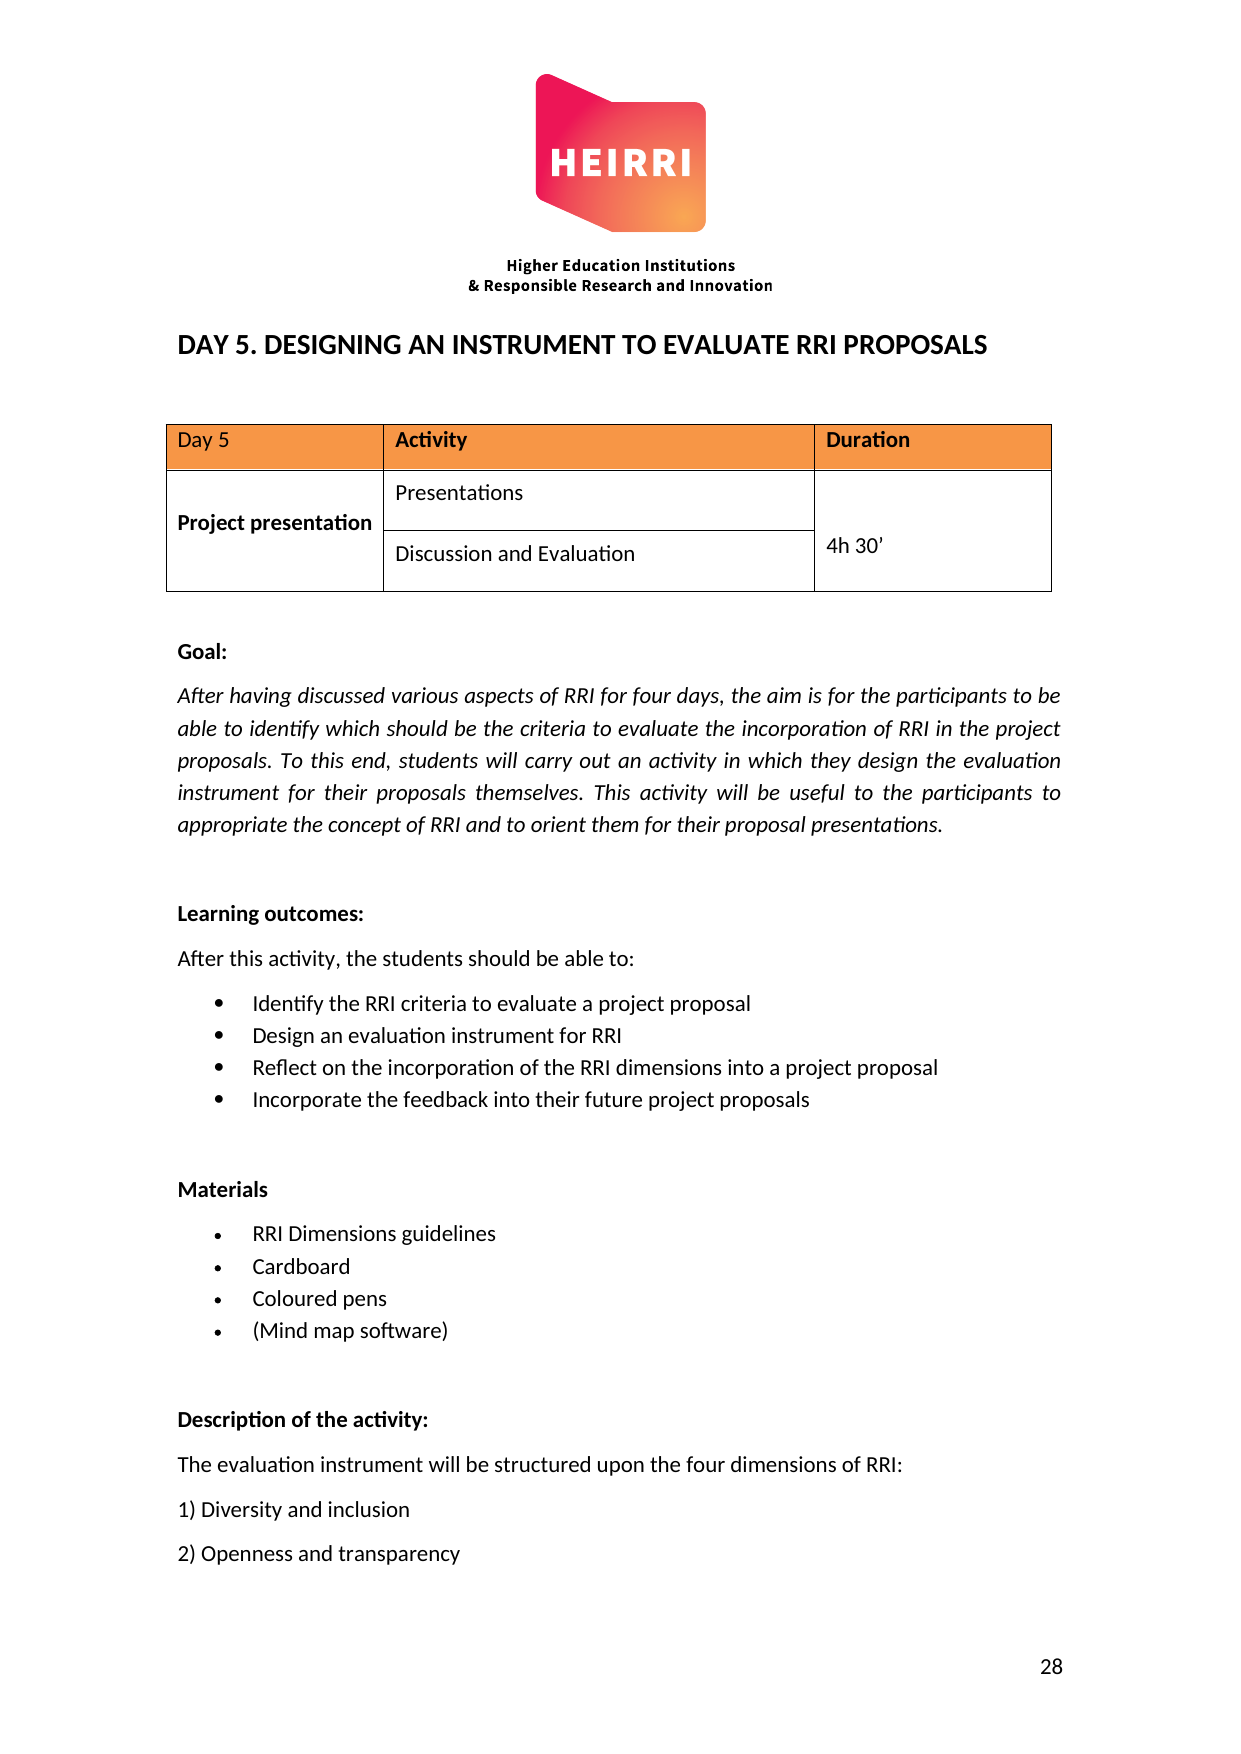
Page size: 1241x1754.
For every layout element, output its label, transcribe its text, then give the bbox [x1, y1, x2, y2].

text Goal: [177, 637, 1063, 665]
list Coloured pens [215, 1284, 1063, 1312]
text 1) Diversity and inclusion [177, 1495, 1063, 1523]
table_cell 4 hours 30 minutes 4h 30’ [815, 471, 1051, 591]
text After this activity, the students should be able to: [177, 944, 1063, 972]
table_cell Project presentation [167, 471, 383, 591]
text The evaluation instrument will be structured upon the four dimensions of RRI: [177, 1450, 1063, 1478]
list (Mind map software) [215, 1316, 1063, 1344]
text After having discussed various aspects of RRI for four days, the aim is for the participants to be able to identify which should be the criteria to evaluate the incorporation of RRI in the project proposals. To this end, students will carry out an activity in which they design the evaluation instrument for their proposals themselves. This activity will be useful to the participants to appropriate the concept of RRI and to orient them for their proposal presentations. [177, 681, 1063, 838]
picture [468, 74, 772, 294]
table_header Day 5 [167, 425, 383, 469]
list Identify the RRI criteria to evaluate a project proposal [215, 989, 1063, 1017]
text Materials [177, 1175, 1063, 1203]
text Description of the activity: [177, 1406, 1063, 1433]
text Learning outcomes: [177, 899, 1063, 928]
list Cardboard [215, 1252, 1063, 1280]
table_header Duration [815, 425, 1051, 469]
text DAY 5. DESIGNING AN INSTRUMENT TO EVALUATE RRI PROPOSALS [177, 326, 1063, 362]
table_cell Discussion and Evaluation [384, 531, 814, 591]
table_cell Presentations [384, 471, 814, 530]
list Design an evaluation instrument for RRI [215, 1021, 1063, 1049]
list Incorporate the feedback into their future project proposals [215, 1086, 1063, 1113]
list Reflect on the incorporation of the RRI dimensions into a project proposal [215, 1053, 1063, 1081]
list RRI Dimensions guidelines [215, 1219, 1063, 1248]
text 2) Openness and transparency [177, 1539, 1063, 1568]
table_header Activity [384, 425, 814, 469]
